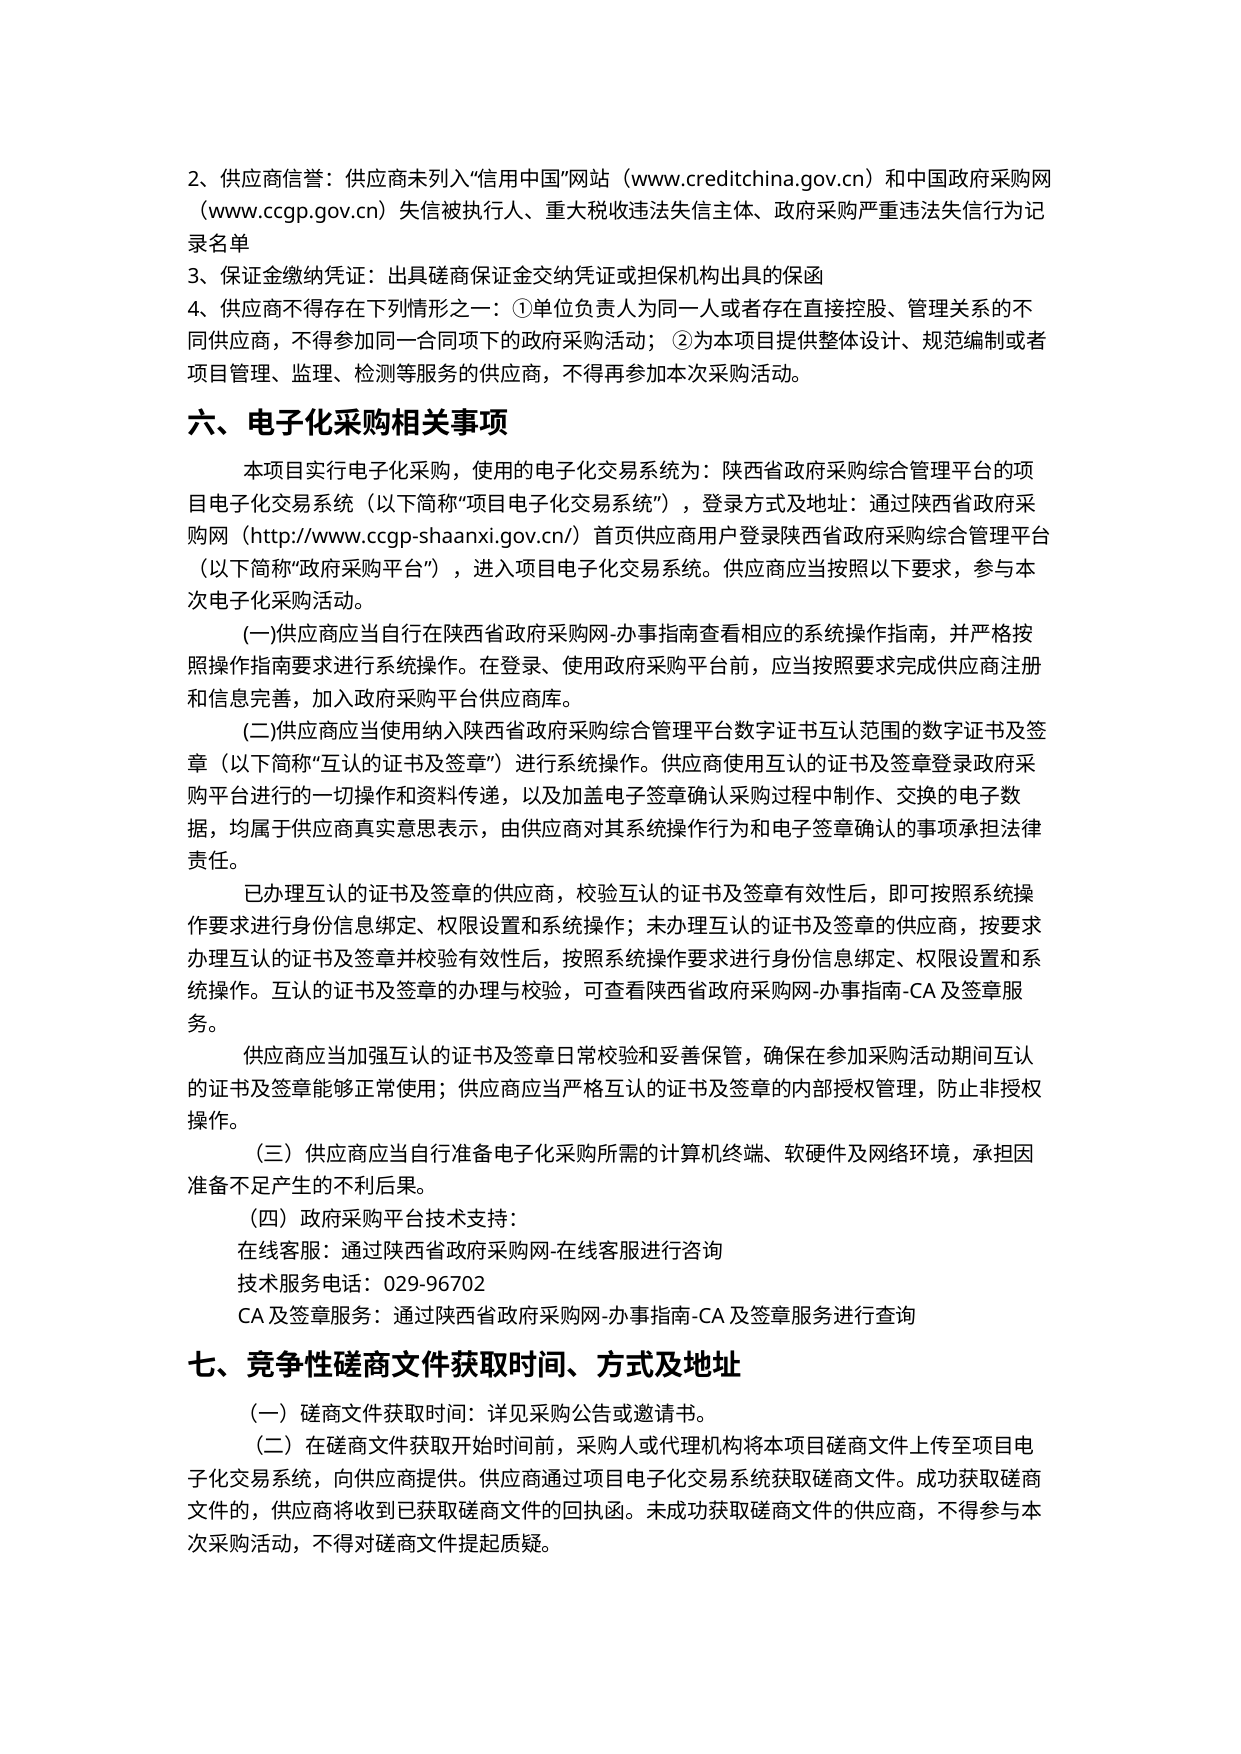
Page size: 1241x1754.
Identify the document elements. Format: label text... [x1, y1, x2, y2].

text （一）磋商文件获取时间：详见采购公告或邀请书。 [187, 1397, 1053, 1429]
text （四）政府采购平台技术支持： [187, 1202, 1053, 1234]
text （二）在磋商文件获取开始时间前，采购人或代理机构将本项目磋商文件上传至项目电子化交易系统，向供应商提供。供应商通过项目电子化交易系统获取磋商文件。成功获取磋商文件的，供应商将收到已获取磋商文件的回执函。未成功获取磋商文件的供应商，不得参与本次采购活动，不得对磋商文件提起质疑。 [187, 1429, 1053, 1559]
text 本项目实行电子化采购，使用的电子化交易系统为：陕西省政府采购综合管理平台的项目电子化交易系统（以下简称“项目电子化交易系统”），登录方式及地址：通过陕西省政府采购网（http://www.ccgp-shaanxi.gov.cn/）首页供应商用户登录陕西省政府采购综合管理平台（以下简称“政府采购平台”），进入项目电子化交易系统。供应商应当按照以下要求，参与本次电子化采购活动。 [187, 454, 1053, 617]
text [187, 292, 1053, 389]
text 在线客服：通过陕西省政府采购网-在线客服进行咨询 [187, 1234, 1053, 1267]
text 2、供应商信誉：供应商未列入“信用中国”网站（www.creditchina.gov.cn）和中国政府采购网（www.ccgp.gov.cn）失信被执行人、重大税收违法失信主体、政府采购严重违法失信行为记录名单 [187, 162, 1053, 259]
text 3、保证金缴纳凭证：出具磋商保证金交纳凭证或担保机构出具的保函 [187, 259, 1053, 292]
text 七、竞争性磋商文件获取时间、方式及地址 [187, 1332, 1053, 1397]
text (一)供应商应当自行在陕西省政府采购网-办事指南查看相应的系统操作指南，并严格按照操作指南要求进行系统操作。在登录、使用政府采购平台前，应当按照要求完成供应商注册和信息完善，加入政府采购平台供应商库。 [187, 617, 1053, 714]
text 已办理互认的证书及签章的供应商，校验互认的证书及签章有效性后，即可按照系统操作要求进行身份信息绑定、权限设置和系统操作；未办理互认的证书及签章的供应商，按要求办理互认的证书及签章并校验有效性后，按照系统操作要求进行身份信息绑定、权限设置和系统操作。互认的证书及签章的办理与校验，可查看陕西省政府采购网-办事指南-CA及签章服务。 [187, 877, 1053, 1039]
text （三）供应商应当自行准备电子化采购所需的计算机终端、软硬件及网络环境，承担因准备不足产生的不利后果。 [187, 1137, 1053, 1202]
text 六、电子化采购相关事项 [187, 389, 1053, 454]
text 供应商应当加强互认的证书及签章日常校验和妥善保管，确保在参加采购活动期间互认的证书及签章能够正常使用；供应商应当严格互认的证书及签章的内部授权管理，防止非授权操作。 [187, 1039, 1053, 1137]
text CA及签章服务：通过陕西省政府采购网-办事指南-CA及签章服务进行查询 [187, 1299, 1053, 1332]
text 技术服务电话：029-96702 [187, 1267, 1053, 1299]
text (二)供应商应当使用纳入陕西省政府采购综合管理平台数字证书互认范围的数字证书及签章（以下简称“互认的证书及签章”）进行系统操作。供应商使用互认的证书及签章登录政府采购平台进行的一切操作和资料传递，以及加盖电子签章确认采购过程中制作、交换的电子数据，均属于供应商真实意思表示，由供应商对其系统操作行为和电子签章确认的事项承担法律责任。 [187, 714, 1053, 877]
